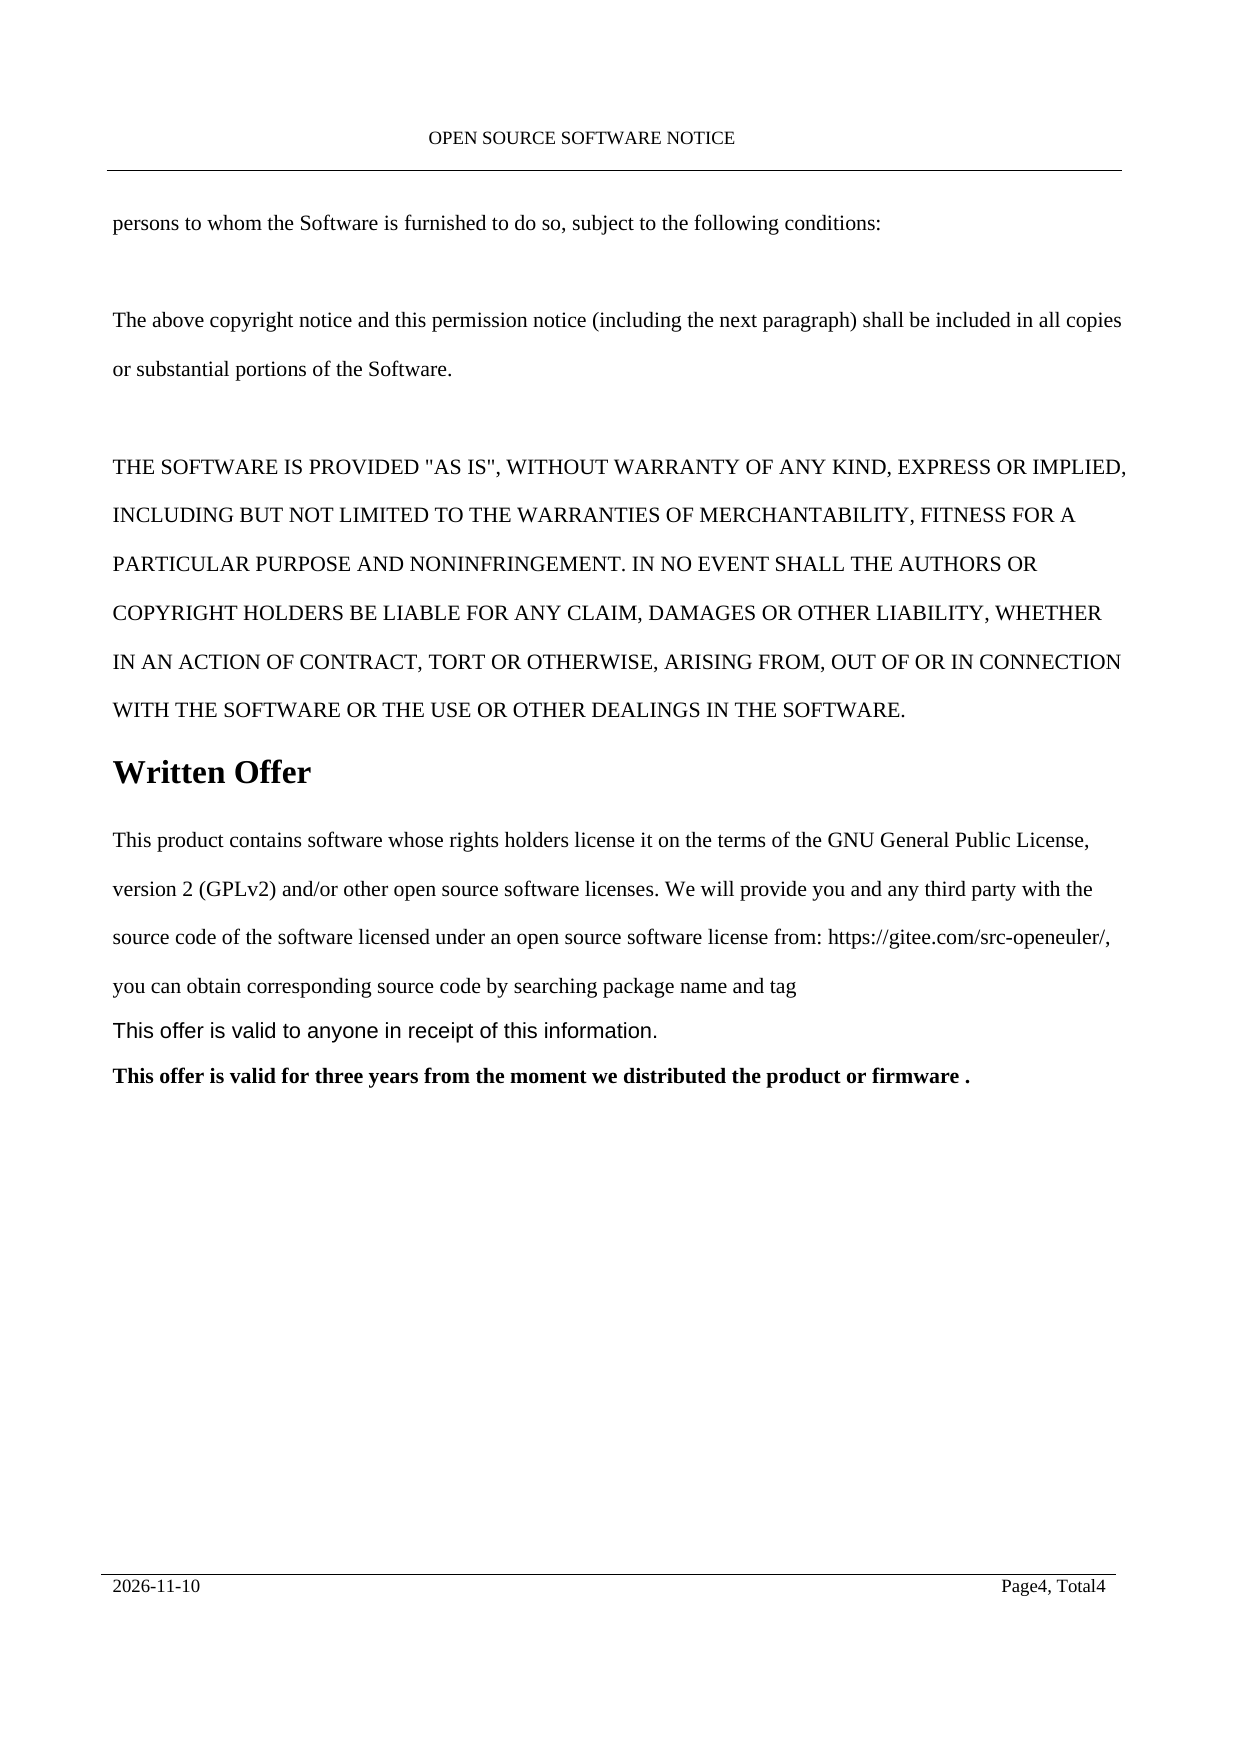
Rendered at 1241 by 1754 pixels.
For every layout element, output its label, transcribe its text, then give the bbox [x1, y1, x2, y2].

text This product contains software whose rights holders license it on the terms of the GNU General Public License, version 2 (GPLv2) and/or other open source software licenses. We will provide you and any third party with the source code of the software licensed under an open source software license from: https://gitee.com/src-openeuler/, you can obtain corresponding source code by searching package name and tag [112, 823, 1128, 1002]
text This offer is valid for three years from the moment we distributed the product or firmware . [112, 1059, 1128, 1092]
text This offer is valid to anyone in receipt of this information. [112, 1014, 1128, 1047]
text Written Offer [112, 739, 1128, 804]
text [112, 206, 1128, 726]
